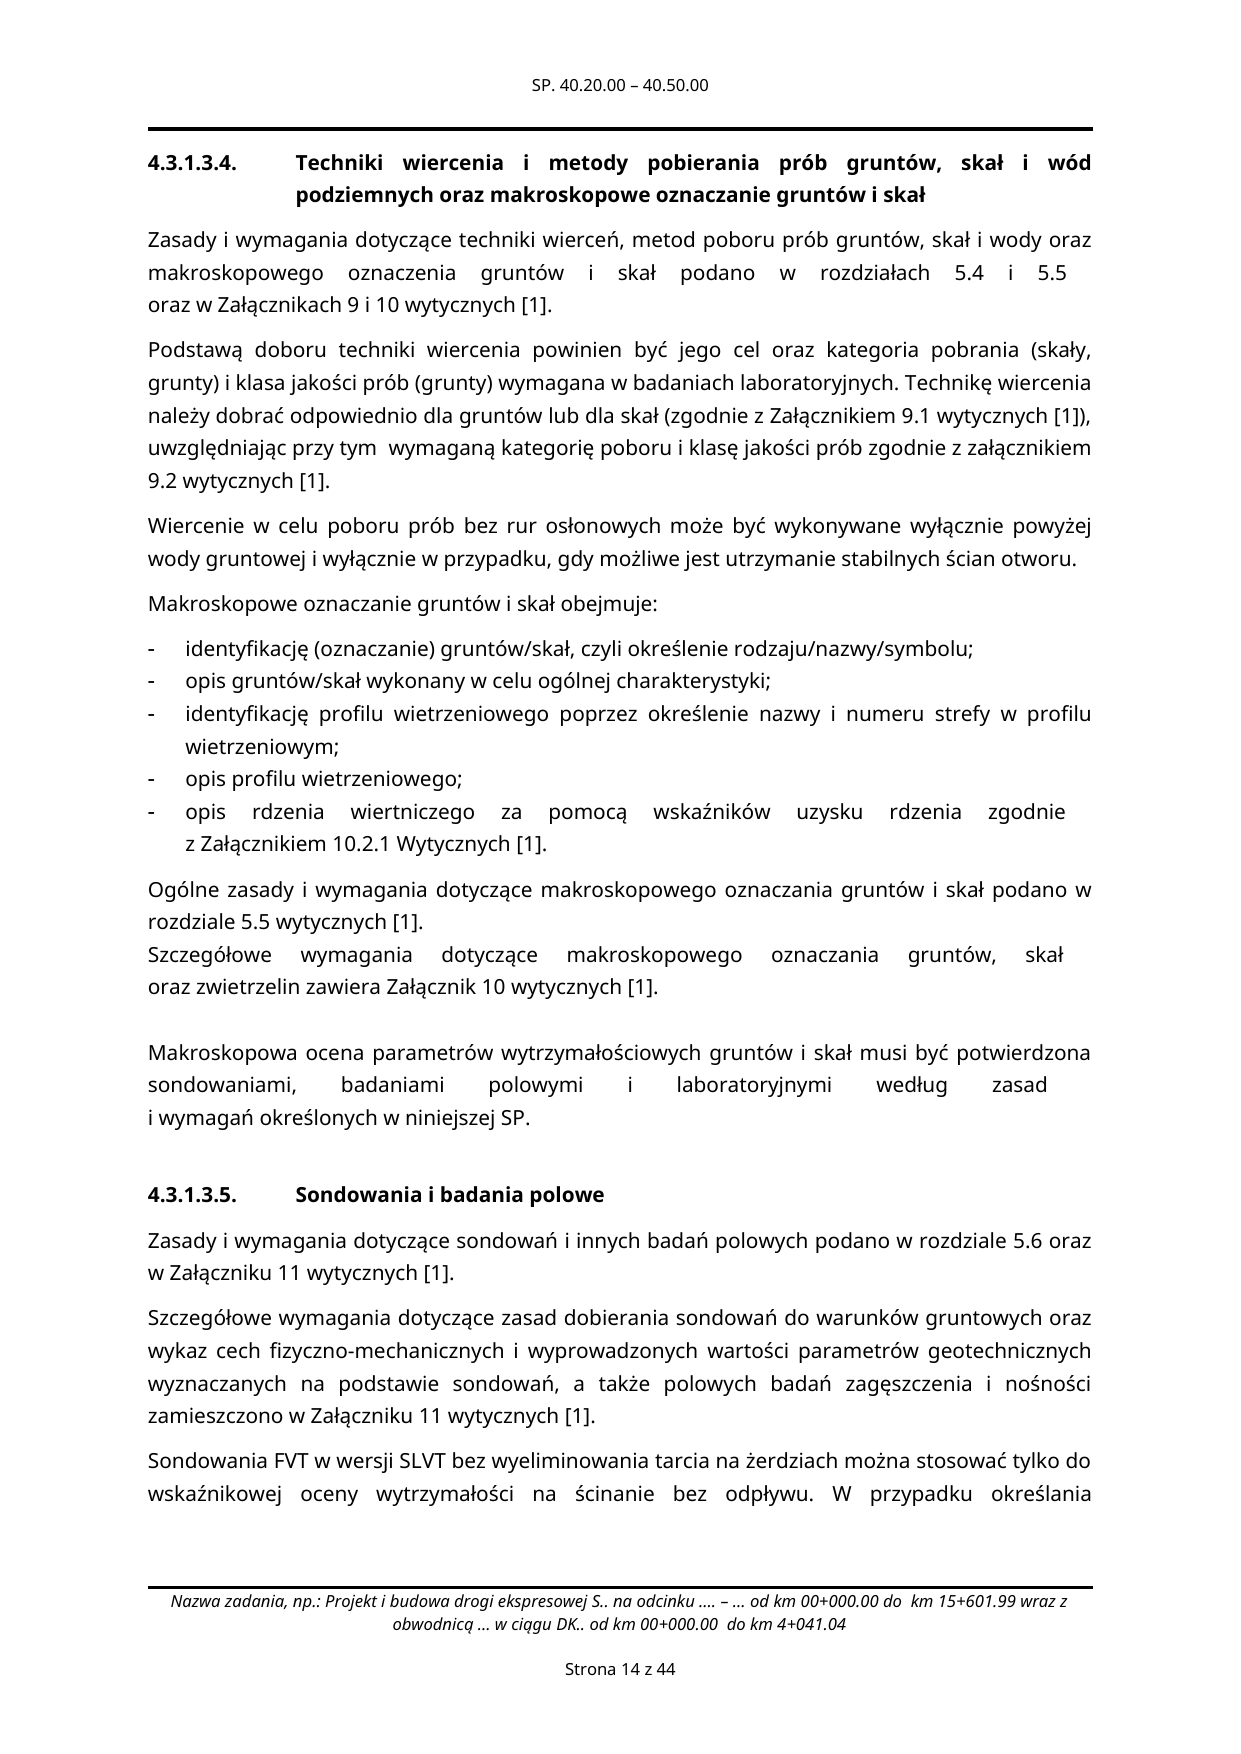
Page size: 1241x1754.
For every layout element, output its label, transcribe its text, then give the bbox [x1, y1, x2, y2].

list identyfikację (oznaczanie) gruntów/skał, czyli określenie rodzaju/nazwy/symbolu; [148, 634, 1093, 662]
text Wiercenie w celu poboru prób bez rur osłonowych może być wykonywane wyłącznie powyżej wody gruntowej i wyłącznie w przypadku, gdy możliwe jest utrzymanie stabilnych ścian otworu. [148, 511, 1093, 572]
text Zasady i wymagania dotyczące sondowań i innych badań polowych podano w rozdziale 5.6 oraz w Załączniku 11 wytycznych [1]. [148, 1226, 1093, 1287]
list identyfikację profilu wietrzeniowego poprzez określenie nazwy i numeru strefy w profilu wietrzeniowym; [148, 699, 1093, 760]
text Zasady i wymagania dotyczące techniki wierceń, metod poboru prób gruntów, skał i wody oraz makroskopowego oznaczenia gruntów i skał podano w rozdziałach 5.4 i 5.5 oraz w Załącznikach 9 i 10 wytycznych [1]. [148, 225, 1093, 319]
text Ogólne zasady i wymagania dotyczące makroskopowego oznaczania gruntów i skał podano w rozdziale 5.5 wytycznych [1]. [148, 875, 1093, 936]
list opis profilu wietrzeniowego; [148, 764, 1093, 793]
text Makroskopowa ocena parametrów wytrzymałościowych gruntów i skał musi być potwierdzona sondowaniami, badaniami polowymi i laboratoryjnymi według zasad i wymagań określonych w niniejszej SP. [148, 1038, 1093, 1131]
text Szczegółowe wymagania dotyczące zasad dobierania sondowań do warunków gruntowych oraz wykaz cech fizyczno-mechanicznych i wyprowadzonych wartości parametrów geotechnicznych wyznaczanych na podstawie sondowań, a także polowych badań zagęszczenia i nośności zamieszczono w Załączniku 11 wytycznych [1]. [148, 1303, 1093, 1430]
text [148, 1446, 1093, 1507]
list opis rdzenia wiertniczego za pomocą wskaźników uzysku rdzenia zgodnie z Załącznikiem 10.2.1 Wytycznych [1]. [148, 797, 1093, 858]
text Szczegółowe wymagania dotyczące makroskopowego oznaczania gruntów, skał oraz zwietrzelin zawiera Załącznik 10 wytycznych [1]. [148, 940, 1093, 1001]
text Podstawą doboru techniki wiercenia powinien być jego cel oraz kategoria pobrania (skały, grunty) i klasa jakości prób (grunty) wymagana w badaniach laboratoryjnych. Technikę wiercenia należy dobrać odpowiednio dla gruntów lub dla skał (zgodnie z Załącznikiem 9.1 wytycznych [1]), uwzględniając przy tym wymaganą kategorię poboru i klasę jakości prób zgodnie z załącznikiem 9.2 wytycznych [1]. [148, 336, 1093, 494]
text Makroskopowe oznaczanie gruntów i skał obejmuje: [148, 589, 1093, 617]
subtitle Sondowania i badania polowe [148, 1181, 1093, 1209]
list opis gruntów/skał wykonany w celu ogólnej charakterystyki; [148, 667, 1093, 695]
subtitle Techniki wiercenia i metody pobierania prób gruntów, skał i wód podziemnych oraz makroskopowe oznaczanie gruntów i skał [148, 148, 1093, 209]
